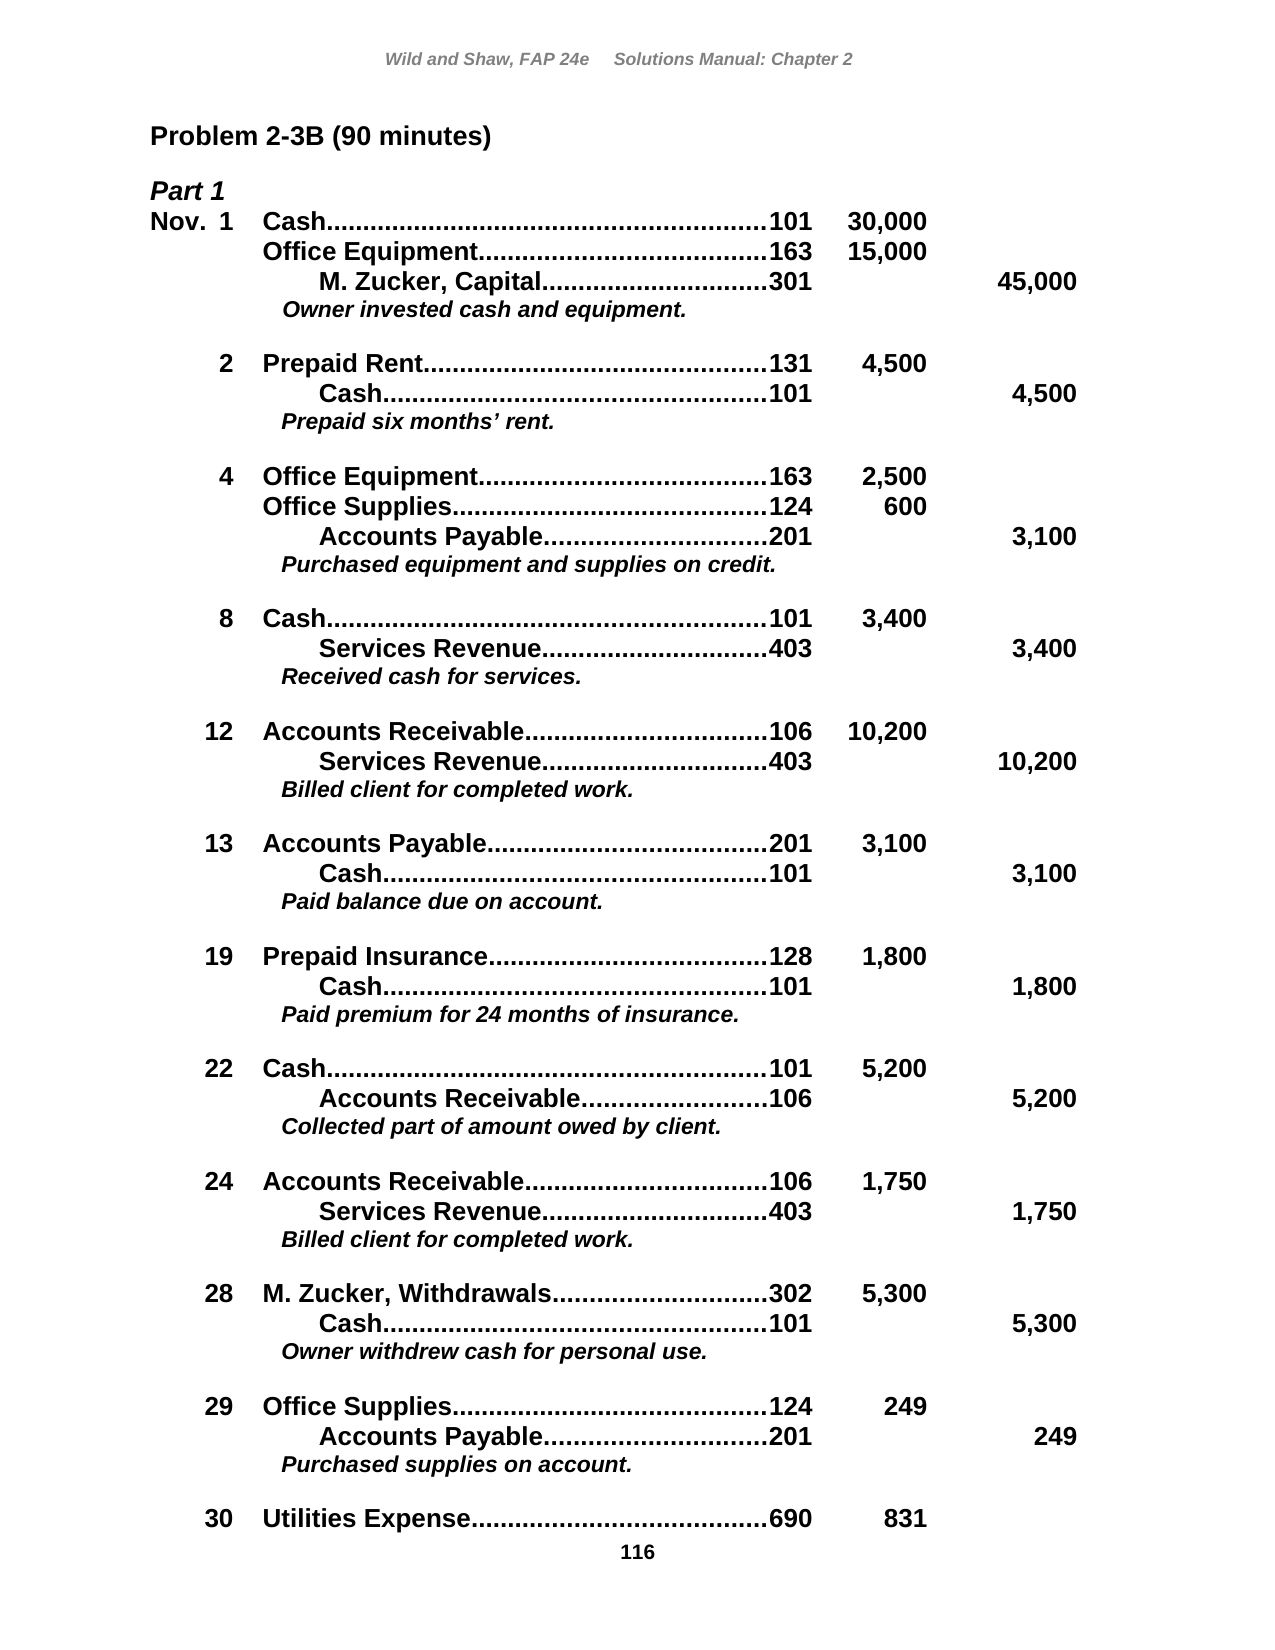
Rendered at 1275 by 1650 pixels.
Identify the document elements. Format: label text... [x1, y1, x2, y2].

text Accounts Receivable 106 5,200 [150, 1083, 1125, 1113]
text Billed client for completed work. [150, 1226, 758, 1252]
text Nov. 1 Cash 101 30,000 [150, 206, 1125, 236]
text 12 Accounts Receivable 106 10,200 [150, 716, 1125, 746]
text Office Equipment 163 15,000 [150, 236, 1125, 266]
text Purchased equipment and supplies on credit. [150, 551, 797, 577]
text Cash 101 3,100 [150, 858, 1125, 888]
text 4 Office Equipment 163 2,500 [150, 461, 1125, 491]
text Owner withdrew cash for personal use. [150, 1338, 758, 1364]
text Problem 2-3B (90 minutes) [150, 120, 1125, 151]
text 22 Cash 101 5,200 [150, 1053, 1125, 1083]
text Services Revenue 403 3,400 [150, 633, 1125, 663]
text Cash 101 4,500 [150, 378, 1125, 408]
text 30 Utilities Expense 690 831 [150, 1503, 1125, 1533]
text Collected part of amount owed by client. [150, 1113, 758, 1139]
text 29 Office Supplies 124 249 [150, 1391, 1125, 1421]
text Cash 101 1,800 [150, 971, 1125, 1001]
text Purchased supplies on account. [150, 1451, 758, 1477]
text Prepaid six months’ rent. [150, 408, 758, 435]
text 13 Accounts Payable 201 3,100 [150, 828, 1125, 858]
text 24 Accounts Receivable 106 1,750 [150, 1166, 1125, 1196]
text Accounts Payable 201 249 [150, 1421, 1125, 1451]
text 28 M. Zucker, Withdrawals 302 5,300 [150, 1278, 1125, 1308]
text Received cash for services. [150, 663, 758, 689]
text Owner invested cash and equipment. [150, 296, 797, 322]
text Cash 101 5,300 [150, 1308, 1125, 1338]
text Services Revenue 403 1,750 [150, 1196, 1125, 1226]
text Part 1 [150, 175, 1125, 206]
text Paid premium for 24 months of insurance. [150, 1001, 778, 1027]
text 19 Prepaid Insurance 128 1,800 [150, 941, 1125, 971]
text Office Supplies 124 600 [150, 491, 1125, 521]
text Billed client for completed work. [150, 776, 758, 802]
text Paid balance due on account. [150, 888, 759, 914]
text Services Revenue 403 10,200 [150, 746, 1125, 776]
text M. Zucker, Capital 301 45,000 [150, 266, 1125, 296]
text 8 Cash 101 3,400 [150, 603, 1125, 633]
text Accounts Payable 201 3,100 [150, 521, 1125, 551]
text 2 Prepaid Rent 131 4,500 [150, 348, 1125, 378]
